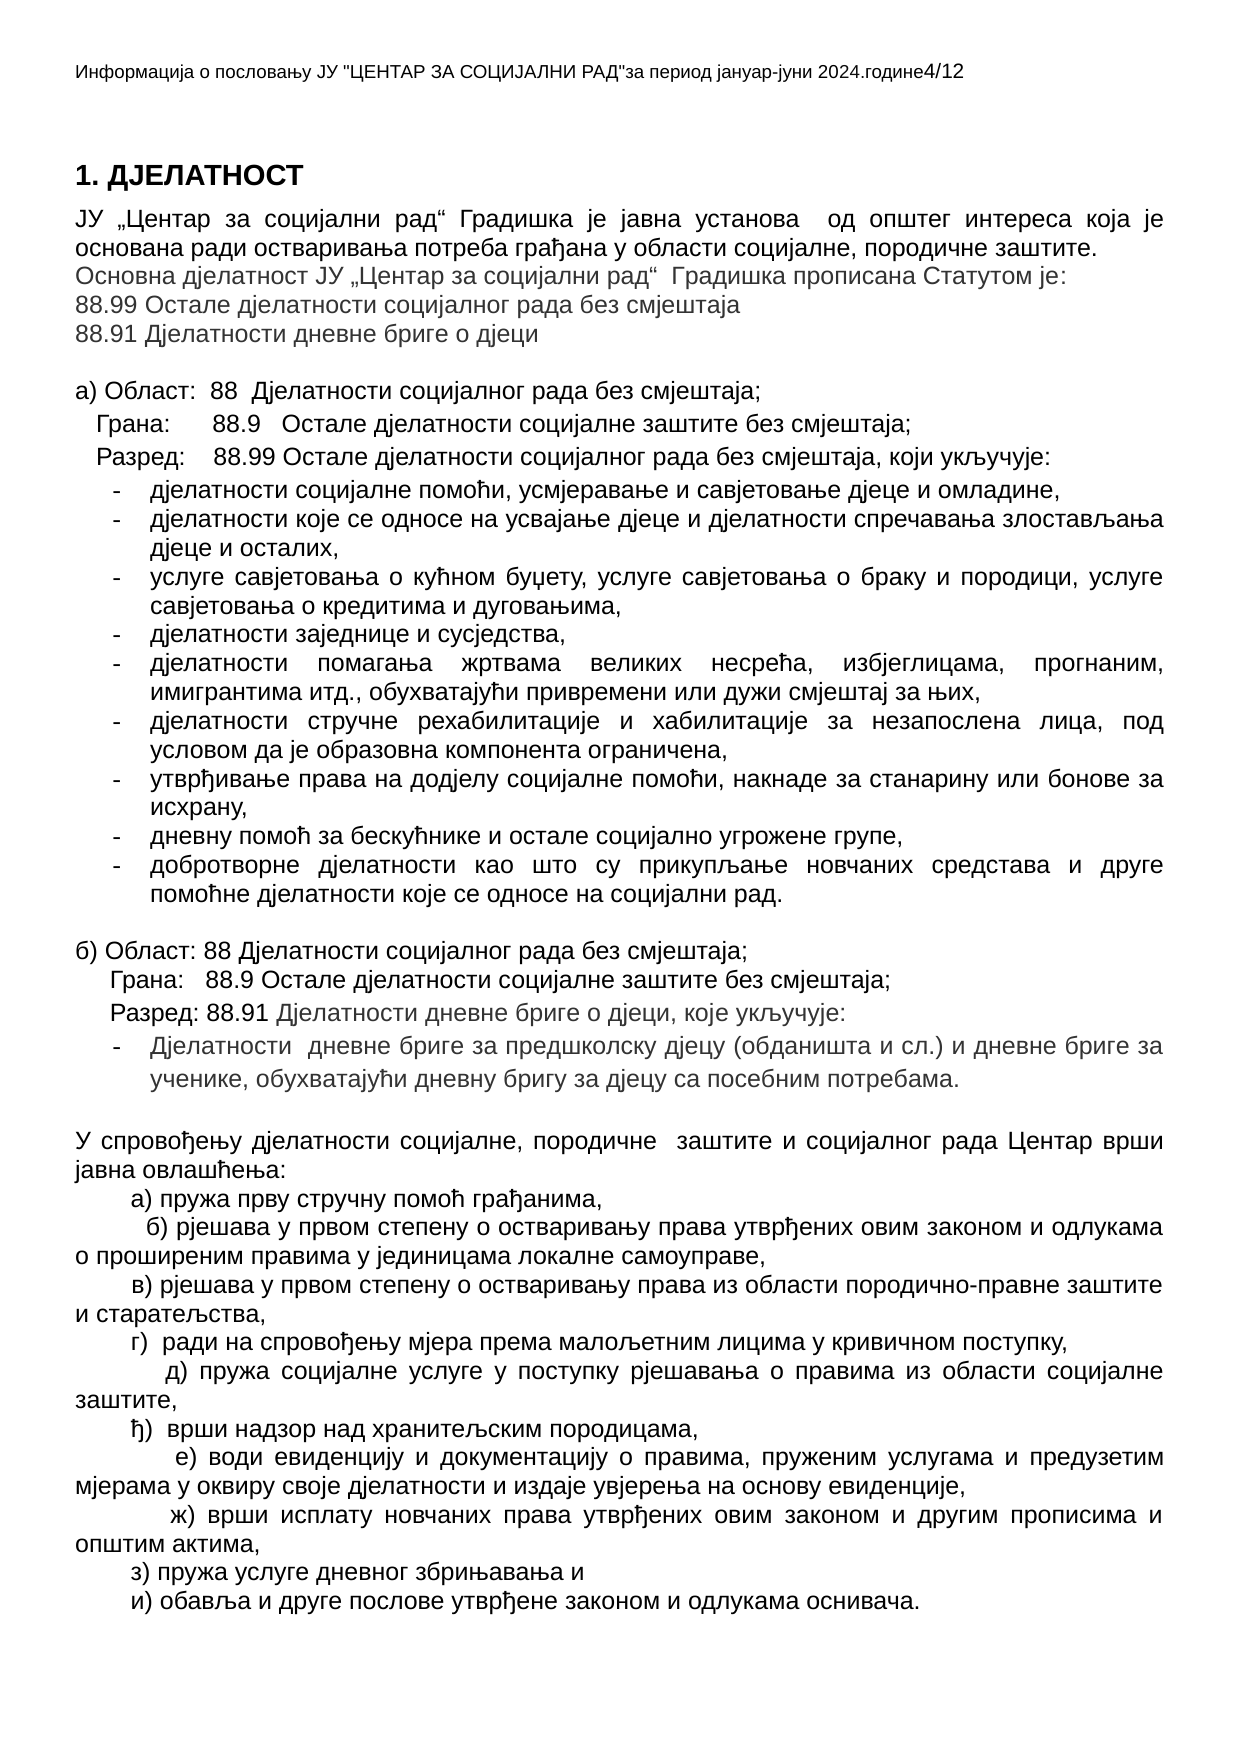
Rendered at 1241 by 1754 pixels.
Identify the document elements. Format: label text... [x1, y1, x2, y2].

text а) Област: 88 Дјелатности социјалног рада без смјештаја; [75, 376, 1165, 405]
text д) пружа социјалне услуге у поступку рјешавања о правима из области социјалне заштите, [75, 1356, 1165, 1413]
text Разред: 88.91 Дјелатности дневне бриге о дјеци, којe укључује: [75, 998, 1165, 1027]
list услуге савјетовања о кућном буџету, услуге савјетовања о браку и породици, услуге савјетовања о кредитима и дуговањима, [112, 562, 1165, 619]
text ђ) врши надзор над хранитељским породицама, [75, 1413, 1165, 1442]
list добротворне дјелатности као што су прикупљање новчаних средстава и друге помоћне дјелатности које се односе на социјални рад. [112, 850, 1165, 908]
text Основна дјелатност ЈУ „Центар за социјални рад“ Градишка прописана Статутом је: [75, 261, 1165, 290]
subtitle 1. ДЈЕЛАТНОСТ [75, 158, 1165, 191]
list дневну помоћ за бескућнике и остале социјално угрожене групе, [112, 821, 1165, 850]
text 88.91 Дјелатности дневне бриге о дјеци [75, 319, 1165, 348]
text в) рјешава у првом степену о остваривању права из области породично-правне заштите и старатељства, [75, 1270, 1165, 1327]
text ЈУ „Центар за социјални рад“ Градишка је јавна установа од општег интереса која је основана ради остваривања потреба грађана у области социјалне, породичне заштите. [75, 204, 1165, 261]
list дјелатности помагања жртвама великих несрећа, избјеглицама, прогнаним, имигрантима итд., обухватајући привремени или дужи смјештај за њих, [112, 648, 1165, 706]
text и) обавља и друге послове утврђене законом и одлукама оснивача. [75, 1586, 1165, 1615]
text з) пружа услуге дневног збрињавања и [75, 1557, 1165, 1586]
text У спровођењу дјелатности социјалне, породичне заштите и социјалног рада Центар врши јавна овлашћења: [75, 1126, 1165, 1183]
text Грана: 88.9 Остале дјелатности социјалне заштите без смјештаја; [75, 965, 1165, 994]
text Грана: 88.9 Остале дјелатности социјалне заштите без смјештаја; [75, 409, 1165, 438]
text Разред: 88.99 Остале дјелатности социјалног рада без смјештаја, који укључује: [75, 442, 1165, 471]
list дјелатности које се односе на усвајање дјеце и дјелатности спречавања злостављања дјеце и осталих, [112, 504, 1165, 562]
list дјелатности стручне рехабилитације и хабилитације за незапослена лица, под условом да је образовна компонента ограничена, [112, 706, 1165, 763]
text ж) врши исплату новчаних права утврђених овим законом и другим прописима и општим актима, [75, 1500, 1165, 1557]
list Дјелатности дневне бриге за предшколску дјецу (обданишта и сл.) и дневне бриге за ученике, обухватајући дневну бригу за дјецу са посебним потребама. [112, 1031, 1165, 1093]
list дјелатности социјалне помоћи, усмјеравање и савјетовање дјеце и омладине, [112, 475, 1165, 504]
text б) Област: 88 Дјелатности социјалног рада без смјештаја; [75, 936, 1165, 965]
list дјелатности заједнице и сусједства, [112, 619, 1165, 648]
text 88.99 Oстале дјелатности социјaлног рада без смјештаја [75, 290, 1165, 319]
text г) ради на спровођењу мјера према малољетним лицима у кривичном поступку, [75, 1327, 1165, 1356]
list утврђивање права на додјелу социјалне помоћи, накнаде за станарину или бонове за исхрану, [112, 763, 1165, 821]
text а) пружа прву стручну помоћ грађанима, [75, 1183, 1165, 1212]
text б) рјешава у првом степену о остваривању права утврђених овим законом и одлукама о проширеним правима у јединицама локалне самоуправе, [75, 1212, 1165, 1270]
text е) води евиденцију и документацију о правима, пруженим услугама и предузетим мјерама у оквиру своје дјелатности и издаје увјерења на основу евиденције, [75, 1442, 1165, 1500]
